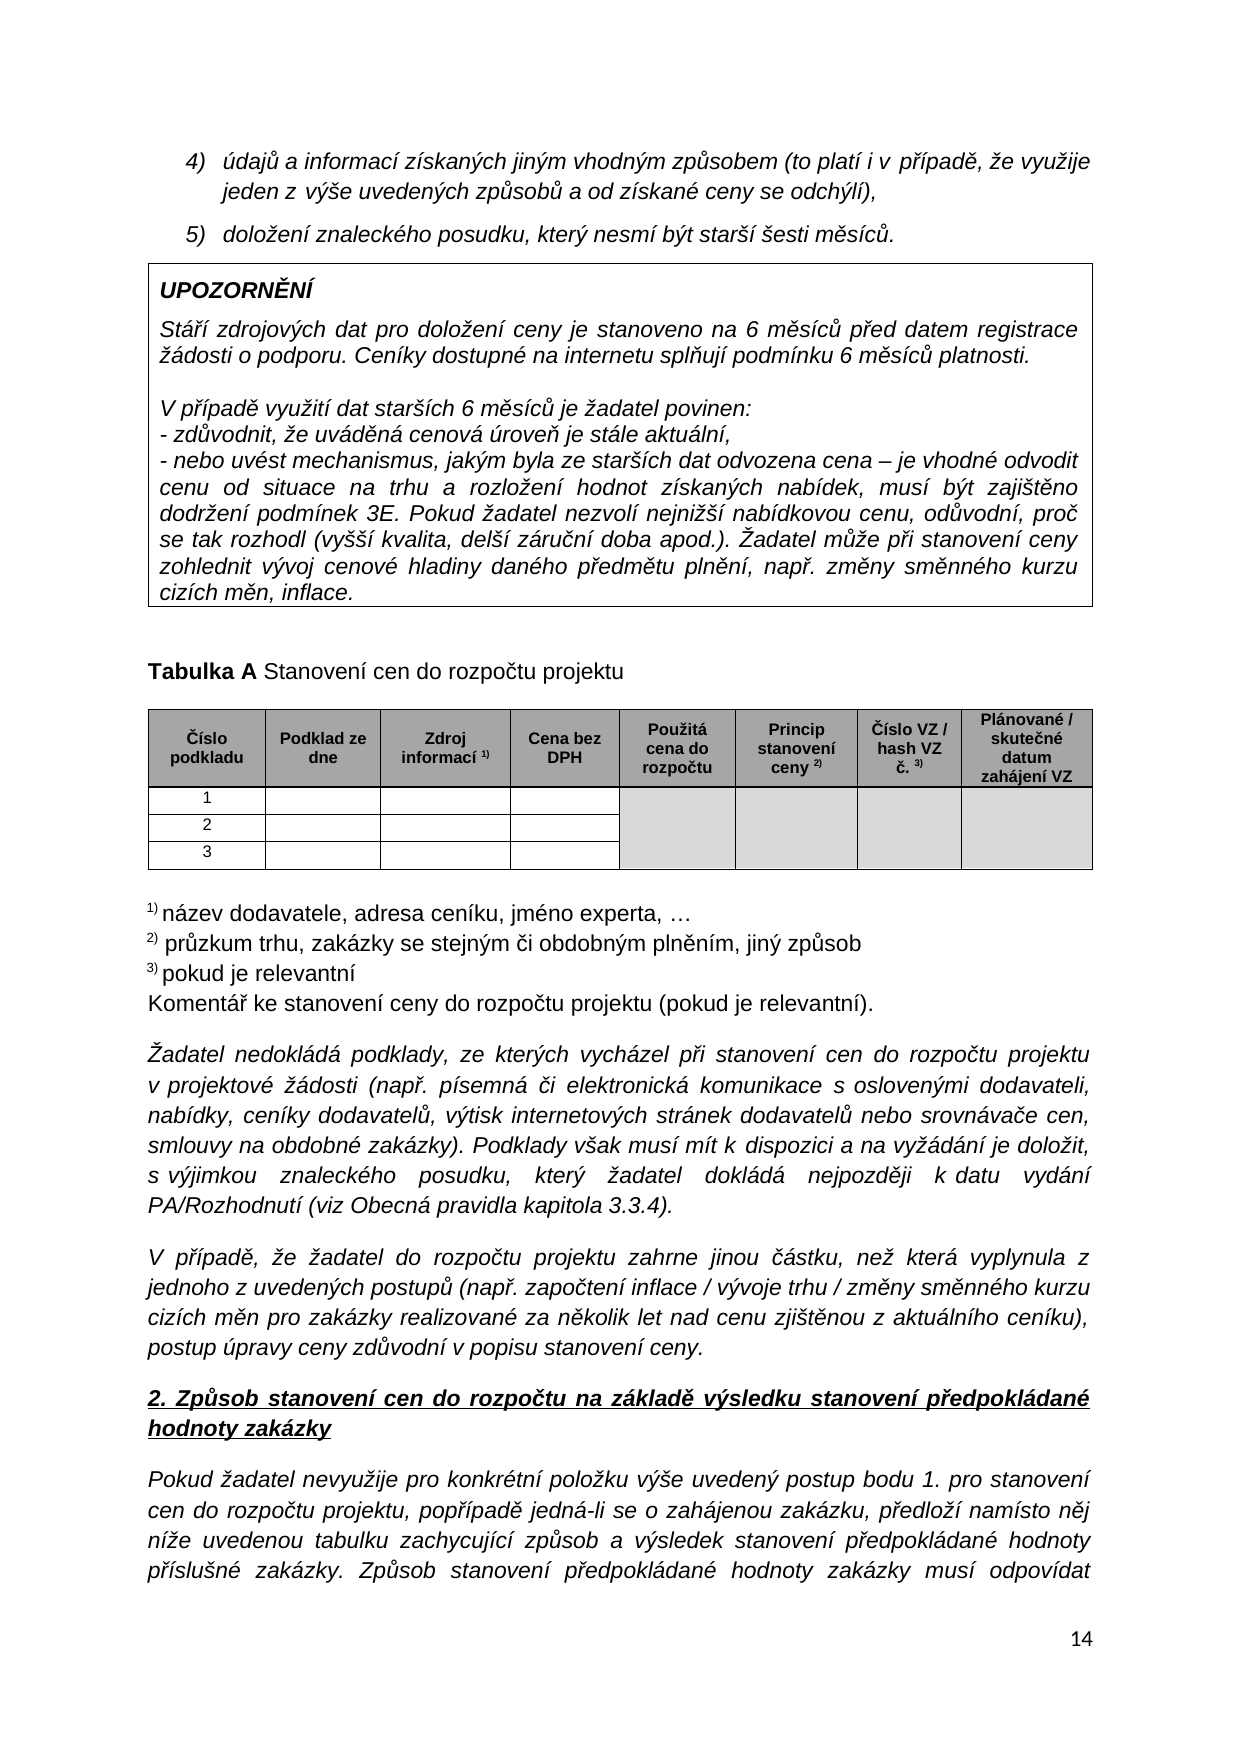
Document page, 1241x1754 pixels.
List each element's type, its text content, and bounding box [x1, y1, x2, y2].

table_cell [266, 788, 380, 814]
table_header Cena bez DPH [511, 710, 619, 786]
table_cell [620, 788, 735, 868]
table_header Zdroj informací 1) [381, 710, 510, 786]
text Tabulka A Stanovení cen do rozpočtu projektu [148, 658, 1093, 684]
table_cell [381, 788, 510, 814]
table_header Podklad ze dne [266, 710, 380, 786]
table_cell 1 [149, 788, 265, 814]
table_cell [381, 842, 510, 868]
list doložení znaleckého posudku, který nesmí být starší šesti měsíců. [185, 221, 1093, 247]
table_header UPOZORNĚNÍ Stáří zdrojových dat pro doložení ceny je stanoveno na 6 měsíců před datem registrace žádosti o podporu. Ceníky dostupné na internetu splňují podmínku 6 měsíců platnosti. V případě využití dat starších 6 měsíců je žadatel povinen: - zdůvodnit, že uváděná cenová úroveň je stále aktuální, - nebo uvést mechanismus, jakým byla ze starších dat odvozena cena – je vhodné odvodit cenu od situace na trhu a rozložení hodnot získaných nabídek, musí být zajištěno dodržení podmínek 3E. Pokud žadatel nezvolí nejnižší nabídkovou cenu, odůvodní, proč se tak rozhodl (vyšší kvalita, delší záruční doba apod.). Žadatel může při stanovení ceny zohlednit vývoj cenové hladiny daného předmětu plnění, např. změny směnného kurzu cizích měn, inflace. [149, 264, 1092, 606]
list 1) název dodavatele, adresa ceníku, jméno experta, … [146, 900, 1093, 926]
table_cell [962, 788, 1092, 868]
text 2. Způsob stanovení cen do rozpočtu na základě výsledku stanovení předpokládané hodnoty zakázky [148, 1385, 1093, 1442]
table_cell 2 [149, 815, 265, 841]
table_cell [381, 815, 510, 841]
table_cell 3 [149, 842, 265, 868]
table_cell [266, 815, 380, 841]
text V případě, že žadatel do rozpočtu projektu zahrne jinou částku, než která vyplynula z jednoho z uvedených postupů (např. započtení inflace / vývoje trhu / změny směnného kurzu cizích měn pro zakázky realizované za několik let nad cenu zjištěnou z aktuálního ceníku), postup úpravy ceny zdůvodní v popisu stanovení ceny. [148, 1243, 1093, 1361]
table_cell [511, 842, 619, 868]
list 3) pokud je relevantní [146, 960, 1093, 987]
table_cell [511, 788, 619, 814]
table_cell [266, 842, 380, 868]
list údajů a informací získaných jiným vhodným způsobem (to platí i v případě, že využije jeden z výše uvedených způsobů a od získané ceny se odchýlí), [185, 148, 1093, 204]
table_header Princip stanovení ceny 2) [736, 710, 857, 786]
table_cell [858, 788, 961, 868]
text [148, 1466, 1093, 1583]
table_header Použitá cena do rozpočtu [620, 710, 735, 786]
text Žadatel nedokládá podklady, ze kterých vycházel při stanovení cen do rozpočtu projektu v projektové žádosti (např. písemná či elektronická komunikace s oslovenými dodavateli, nabídky, ceníky dodavatelů, výtisk internetových stránek dodavatelů nebo srovnávače cen, smlouvy na obdobné zakázky). Podklady však musí mít k dispozici a na vyžádání je doložit, s výjimkou znaleckého posudku, který žadatel dokládá nejpozději k datu vydání PA/Rozhodnutí (viz Obecná pravidla kapitola 3.3.4). [148, 1041, 1093, 1219]
table_cell [511, 815, 619, 841]
table_header Číslo podkladu [149, 710, 265, 786]
list 2) průzkum trhu, zakázky se stejným či obdobným plněním, jiný způsob [146, 930, 1093, 956]
list Komentář ke stanovení ceny do rozpočtu projektu (pokud je relevantní). [148, 990, 1093, 1017]
table_cell [736, 788, 857, 868]
table_header Číslo VZ / hash VZ č. 3) [858, 710, 961, 786]
table_header Plánované / skutečné datum zahájení VZ [962, 710, 1092, 786]
